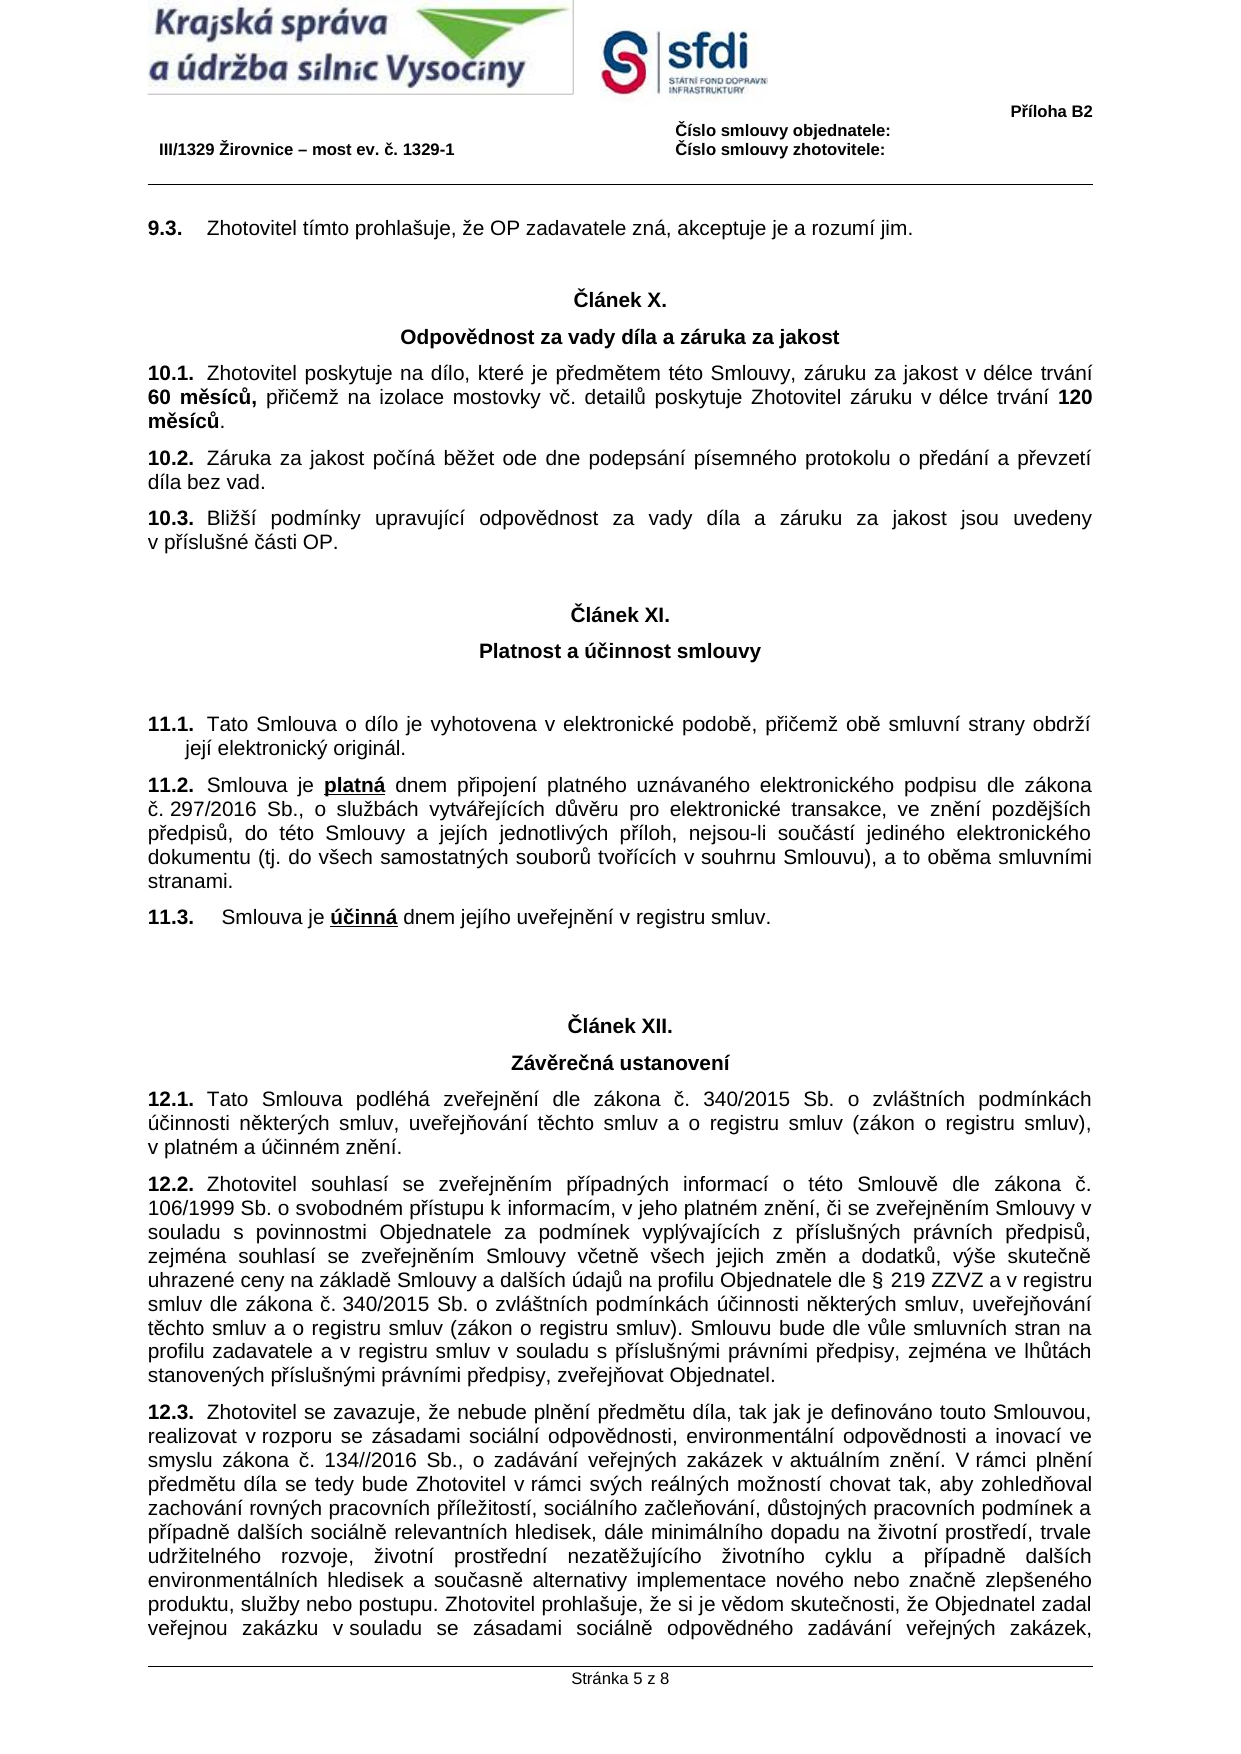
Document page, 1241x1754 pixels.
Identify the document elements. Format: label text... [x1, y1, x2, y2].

list Smlouva je platná dnem připojení platného uznávaného elektronického podpisu dle zákona č. 297/2016 Sb., o službách vytvářejících důvěru pro elektronické transakce, ve znění pozdějších předpisů, do této Smlouvy a jejích jednotlivých příloh, nejsou-li součástí jediného elektronického dokumentu (tj. do všech samostatných souborů tvořících v souhrnu Smlouvu), a to oběma smluvními stranami. [148, 773, 1093, 892]
subtitle Odpovědnost za vady díla a záruka za jakost [148, 325, 1093, 349]
list Tato Smlouva podléhá zveřejnění dle zákona č. 340/2015 Sb. o zvláštních podmínkách účinnosti některých smluv, uveřejňování těchto smluv a o registru smluv (zákon o registru smluv), v platném a účinném znění. [148, 1087, 1093, 1159]
text Článek X. [148, 288, 1093, 312]
subtitle Platnost a účinnost smlouvy [148, 639, 1093, 663]
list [148, 1400, 1093, 1639]
list Záruka za jakost počíná běžet ode dne podepsání písemného protokolu o předání a převzetí díla bez vad. [148, 446, 1093, 493]
subtitle Závěrečná ustanovení [148, 1051, 1093, 1075]
text Článek XI. [148, 603, 1093, 627]
list Zhotovitel tímto prohlašuje, že OP zadavatele zná, akceptuje je a rozumí jim. [148, 215, 1093, 239]
list Tato Smlouva o dílo je vyhotovena v elektronické podobě, přičemž obě smluvní strany obdrží její elektronický originál. [148, 712, 1093, 760]
list Bližší podmínky upravující odpovědnost za vady díla a záruku za jakost jsou uvedeny v příslušné části OP. [148, 506, 1093, 554]
list Smlouva je účinná dnem jejího uveřejnění v registru smluv. [148, 905, 1093, 929]
picture [147, 0, 574, 96]
picture [598, 14, 768, 108]
text Článek XII. [148, 1014, 1093, 1038]
list Zhotovitel poskytuje na dílo, které je předmětem této Smlouvy, záruku za jakost v délce trvání 60 měsíců, přičemž na izolace mostovky vč. detailů poskytuje Zhotovitel záruku v délce trvání 120 měsíců. [148, 361, 1093, 433]
list Zhotovitel souhlasí se zveřejněním případných informací o této Smlouvě dle zákona č. 106/1999 Sb. o svobodném přístupu k informacím, v jeho platném znění, či se zveřejněním Smlouvy v souladu s povinnostmi Objednatele za podmínek vyplývajících z příslušných právních předpisů, zejména souhlasí se zveřejněním Smlouvy včetně všech jejich změn a dodatků, výše skutečně uhrazené ceny na základě Smlouvy a dalších údajů na profilu Objednatele dle § 219 ZZVZ a v registru smluv dle zákona č. 340/2015 Sb. o zvláštních podmínkách účinnosti některých smluv, uveřejňování těchto smluv a o registru smluv (zákon o registru smluv). Smlouvu bude dle vůle smluvních stran na profilu zadavatele a v registru smluv v souladu s příslušnými právními předpisy, zejména ve lhůtách stanovených příslušnými právními předpisy, zveřejňovat Objednatel. [148, 1172, 1093, 1387]
